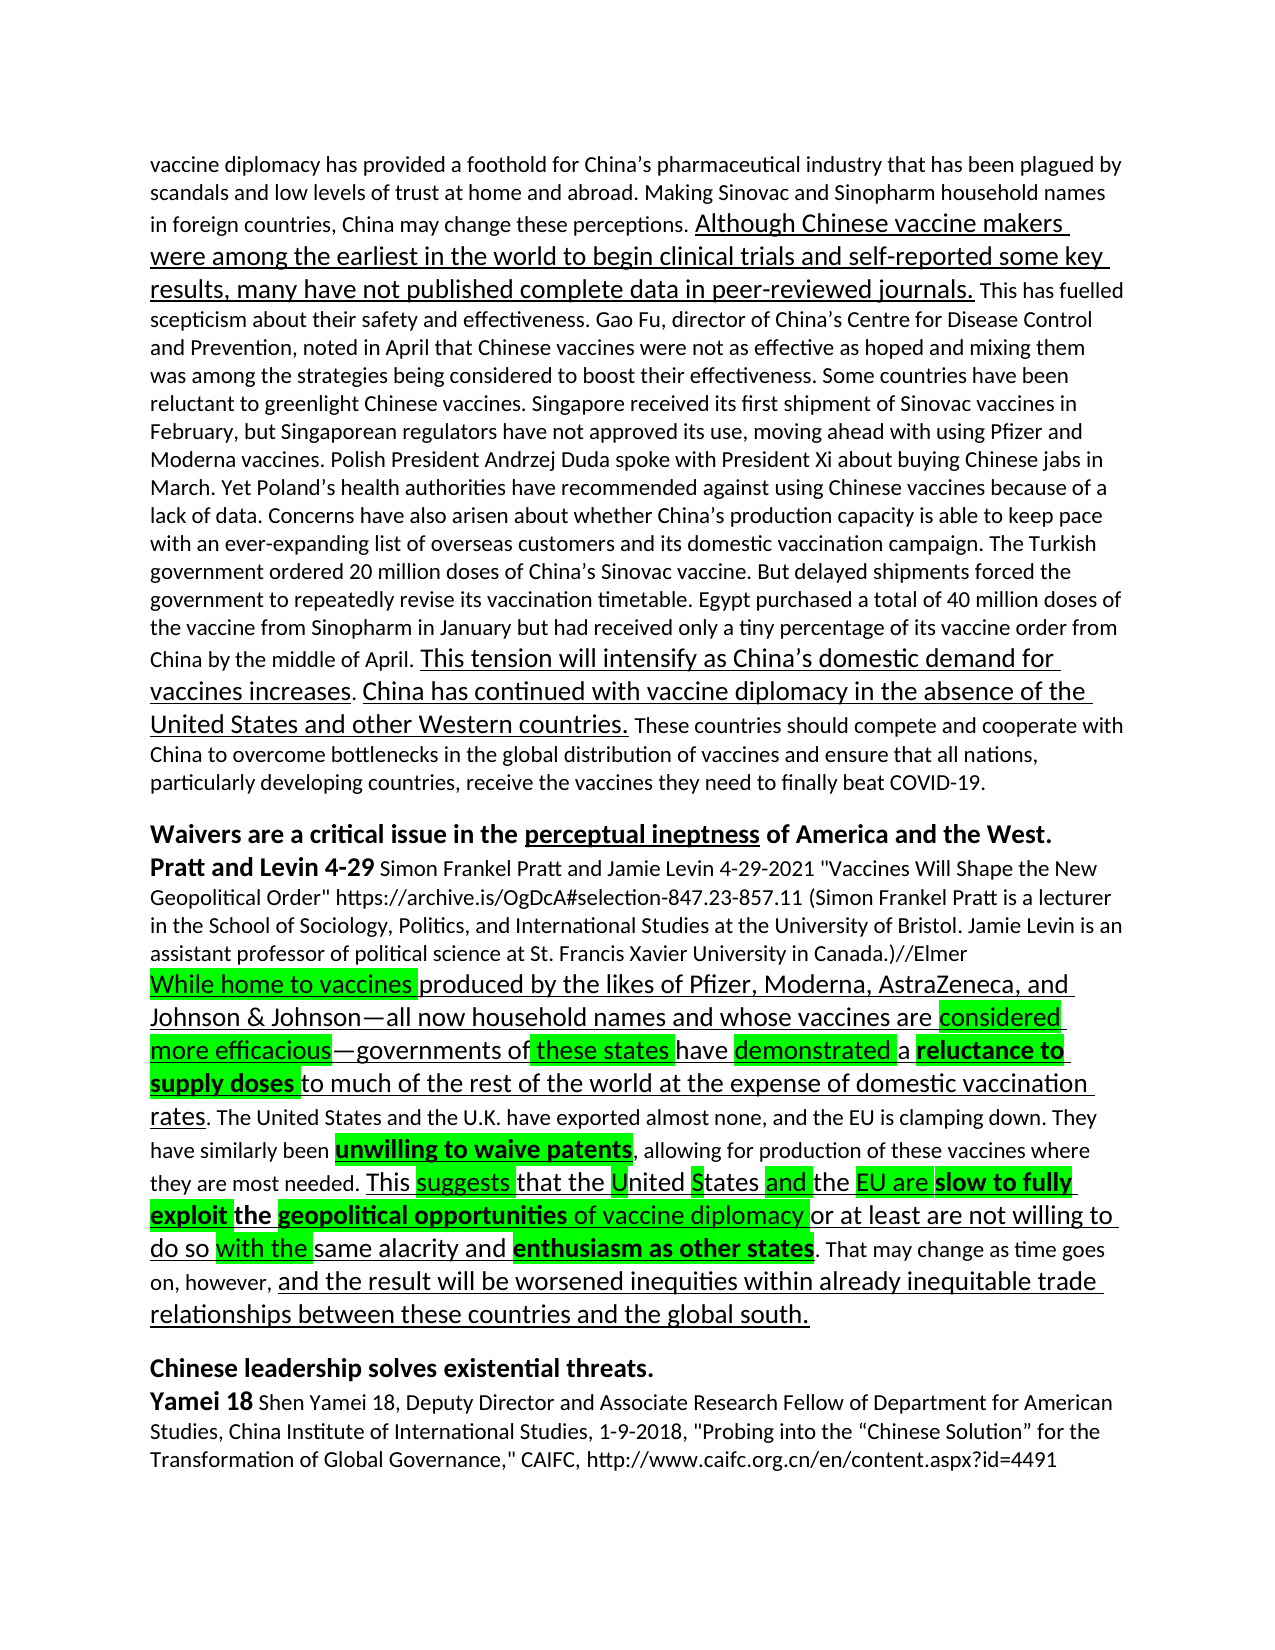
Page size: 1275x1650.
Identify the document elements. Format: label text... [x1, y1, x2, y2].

subtitle Chinese leadership solves existential threats. [150, 1351, 1125, 1384]
text Pratt and Levin 4-29 Simon Frankel Pratt and Jamie Levin 4-29-2021 "Vaccines Will Shape the New Geopolitical Order" https://archive.is/OgDcA#selection-847.23-857.11 (Simon Frankel Pratt is a lecturer in the School of Sociology, Politics, and International Studies at the University of Bristol. Jamie Levin is an assistant professor of political science at St. Francis Xavier University in Canada.)//Elmer [150, 850, 1125, 967]
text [150, 150, 1125, 796]
text While home to vaccines produced by the likes of Pfizer, Moderna, AstraZeneca, and Johnson & Johnson—all now household names and whose vaccines are considered more efficacious—governments of these states have demonstrated a reluctance to supply doses to much of the rest of the world at the expense of domestic vaccination rates. The United States and the U.K. have exported almost none, and the EU is clamping down. They have similarly been unwilling to waive patents, allowing for production of these vaccines where they are most needed. This suggests that the United States and the EU are slow to fully exploit the geopolitical opportunities of vaccine diplomacy or at least are not willing to do so with the same alacrity and enthusiasm as other states. That may change as time goes on, however, and the result will be worsened inequities within already inequitable trade relationships between these countries and the global south. [150, 967, 1125, 1331]
text Yamei 18 Shen Yamei 18, Deputy Director and Associate Research Fellow of Department for American Studies, China Institute of International Studies, 1-9-2018, "Probing into the “Chinese Solution” for the Transformation of Global Governance," CAIFC, http://www.caifc.org.cn/en/content.aspx?id=4491 [150, 1384, 1125, 1473]
subtitle Waivers are a critical issue in the perceptual ineptness of America and the West. [150, 817, 1125, 850]
